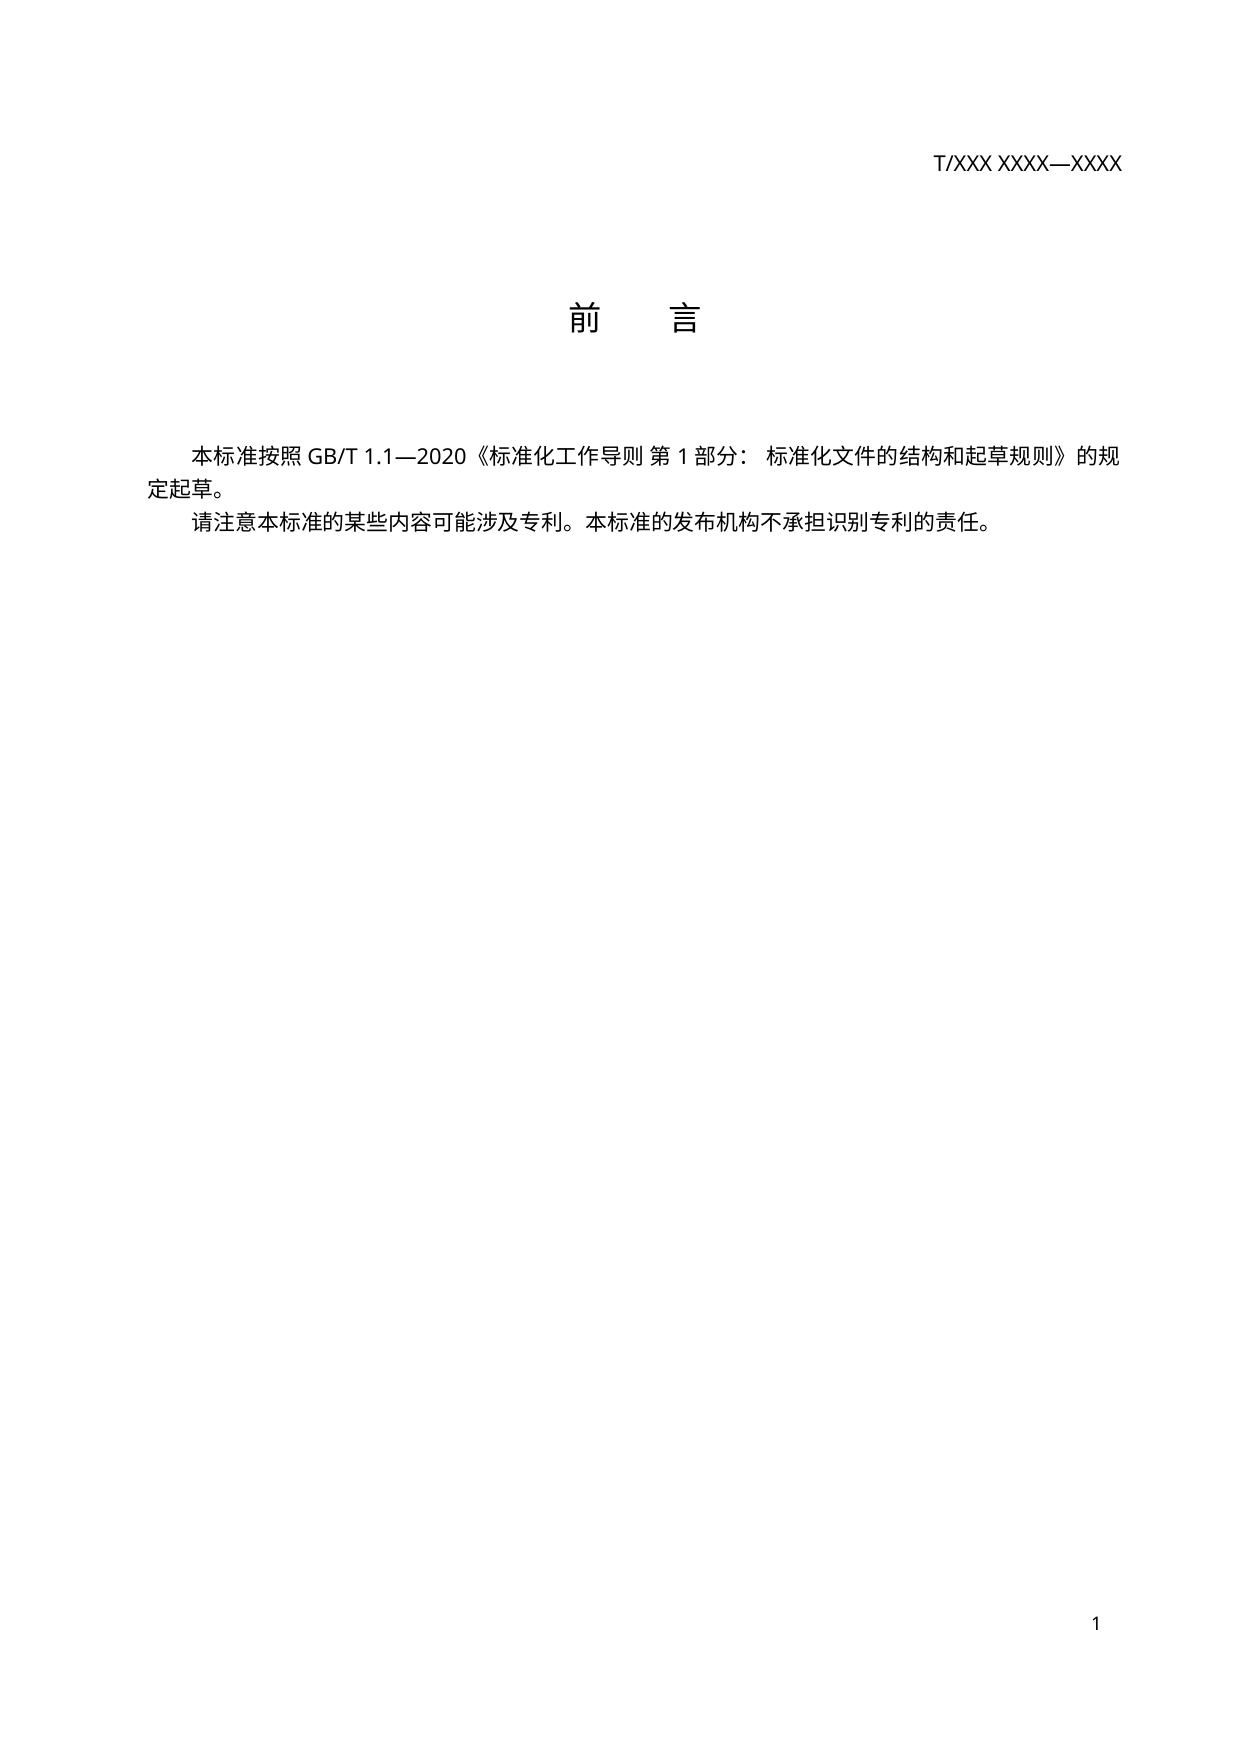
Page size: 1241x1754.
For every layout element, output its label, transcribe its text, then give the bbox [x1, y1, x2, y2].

text 请注意本标准的某些内容可能涉及专利。本标准的发布机构不承担识别专利的责任。 [148, 504, 1122, 537]
text 前 言 [148, 283, 1122, 348]
text 本标准按照GB/T 1.1—2020《标准化工作导则 第1部分： 标准化文件的结构和起草规则》的规定起草。 [148, 439, 1122, 504]
